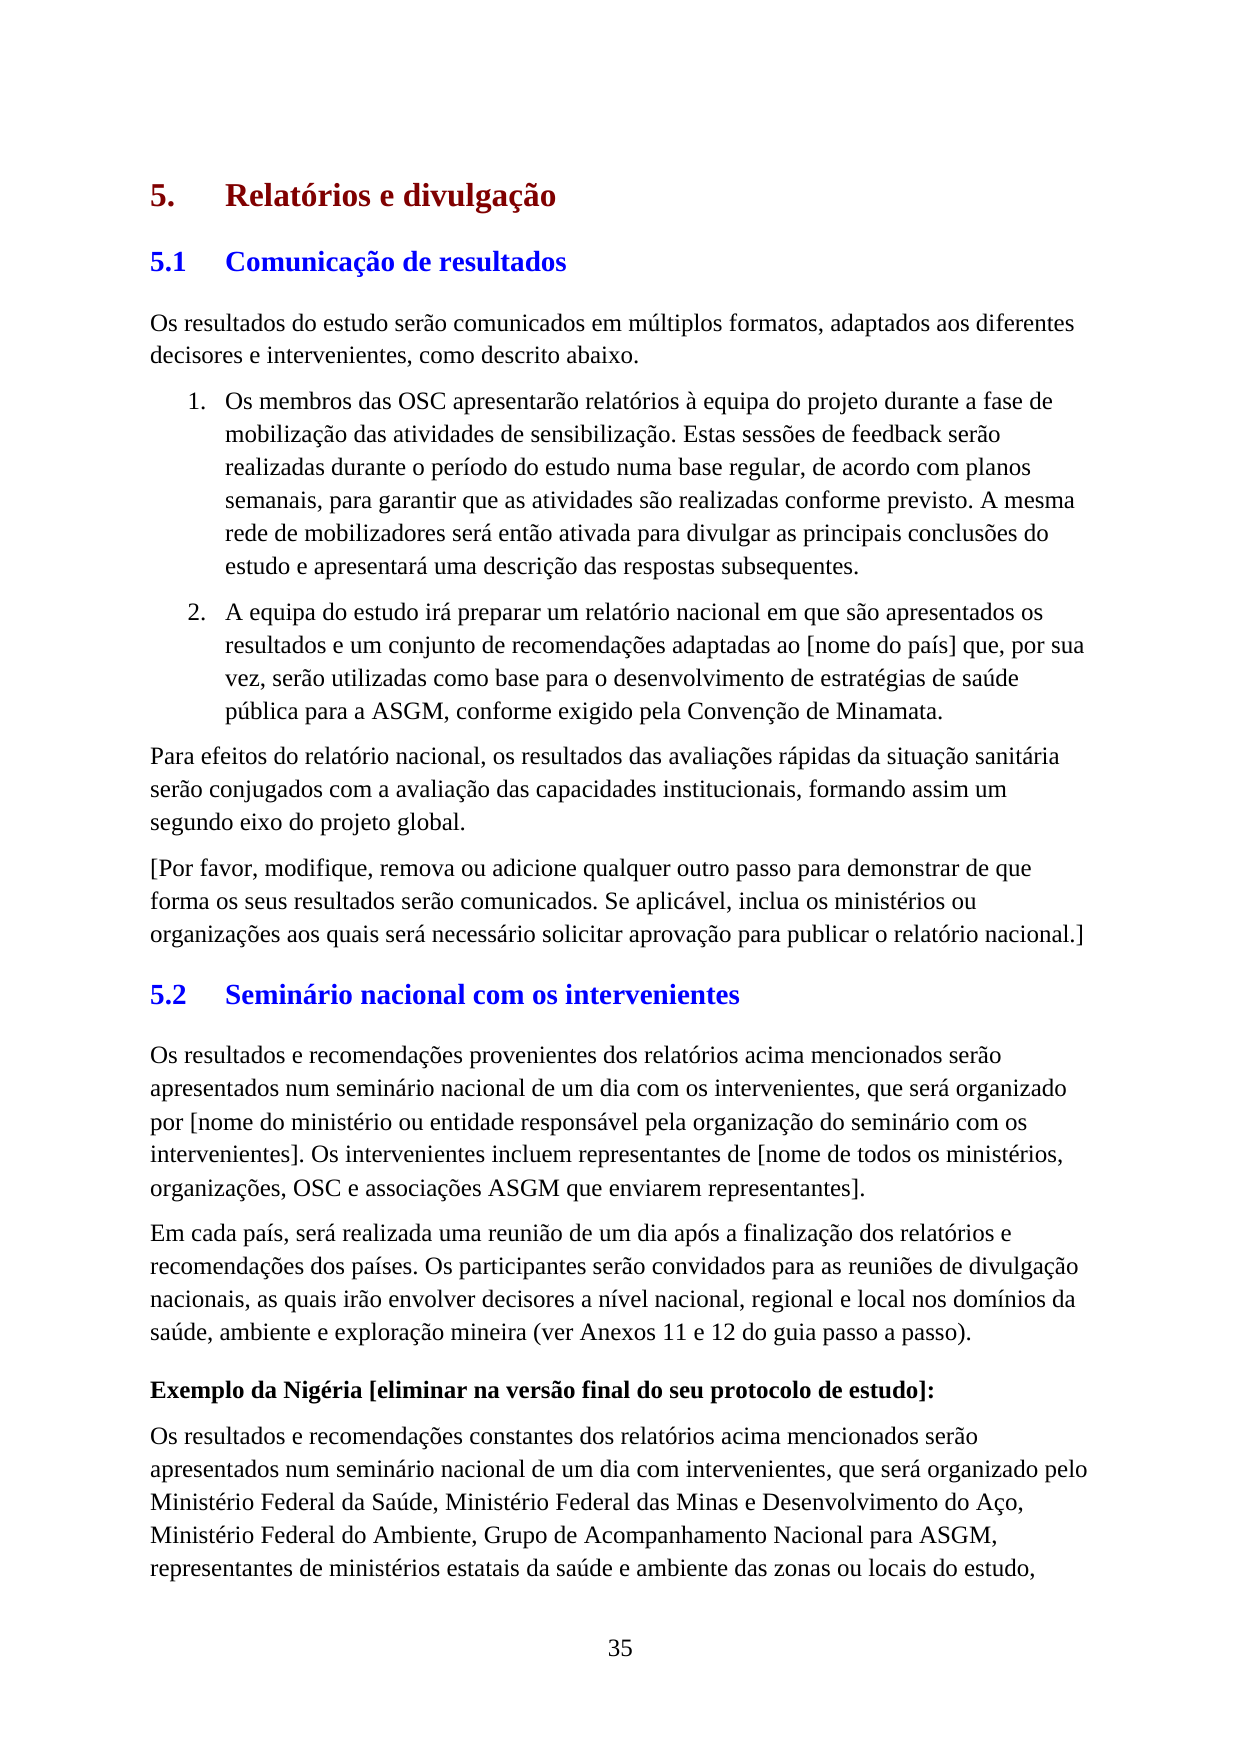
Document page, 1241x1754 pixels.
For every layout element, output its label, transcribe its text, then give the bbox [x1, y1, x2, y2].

subtitle 5.1 Comunicação de resultados [150, 244, 1090, 278]
subtitle 5. Relatórios e divulgação [150, 175, 1090, 213]
text [Por favor, modifique, remova ou adicione qualquer outro passo para demonstrar de que forma os seus resultados serão comunicados. Se aplicável, inclua os ministérios ou organizações aos quais será necessário solicitar aprovação para publicar o relatório nacional.] [150, 853, 1090, 948]
text Os resultados do estudo serão comunicados em múltiplos formatos, adaptados aos diferentes decisores e intervenientes, como descrito abaixo. [150, 308, 1090, 369]
text Para efeitos do relatório nacional, os resultados das avaliações rápidas da situação sanitária serão conjugados com a avaliação das capacidades institucionais, formando assim um segundo eixo do projeto global. [150, 741, 1090, 836]
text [150, 1421, 1090, 1582]
text Exemplo da Nigéria [eliminar na versão final do seu protocolo de estudo]: [150, 1375, 1090, 1404]
list Os membros das OSC apresentarão relatórios à equipa do projeto durante a fase de mobilização das atividades de sensibilização. Estas sessões de feedback serão realizadas durante o período do estudo numa base regular, de acordo com planos semanais, para garantir que as atividades são realizadas conforme previsto. A mesma rede de mobilizadores será então ativada para divulgar as principais conclusões do estudo e apresentará uma descrição das respostas subsequentes. [187, 386, 1090, 580]
text Em cada país, será realizada uma reunião de um dia após a finalização dos relatórios e recomendações dos países. Os participantes serão convidados para as reuniões de divulgação nacionais, as quais irão envolver decisores a nível nacional, regional e local nos domínios da saúde, ambiente e exploração mineira (ver Anexos 11 e 12 do guia passo a passo). [150, 1218, 1090, 1346]
text Os resultados e recomendações provenientes dos relatórios acima mencionados serão apresentados num seminário nacional de um dia com os intervenientes, que será organizado por [nome do ministério ou entidade responsável pela organização do seminário com os intervenientes]. Os intervenientes incluem representantes de [nome de todos os ministérios, organizações, OSC e associações ASGM que enviarem representantes]. [150, 1041, 1090, 1201]
subtitle 5.2 Seminário nacional com os intervenientes [150, 977, 1090, 1011]
list A equipa do estudo irá preparar um relatório nacional em que são apresentados os resultados e um conjunto de recomendações adaptadas ao [nome do país] que, por sua vez, serão utilizadas como base para o desenvolvimento de estratégias de saúde pública para a ASGM, conforme exigido pela Convenção de Minamata. [187, 597, 1090, 724]
